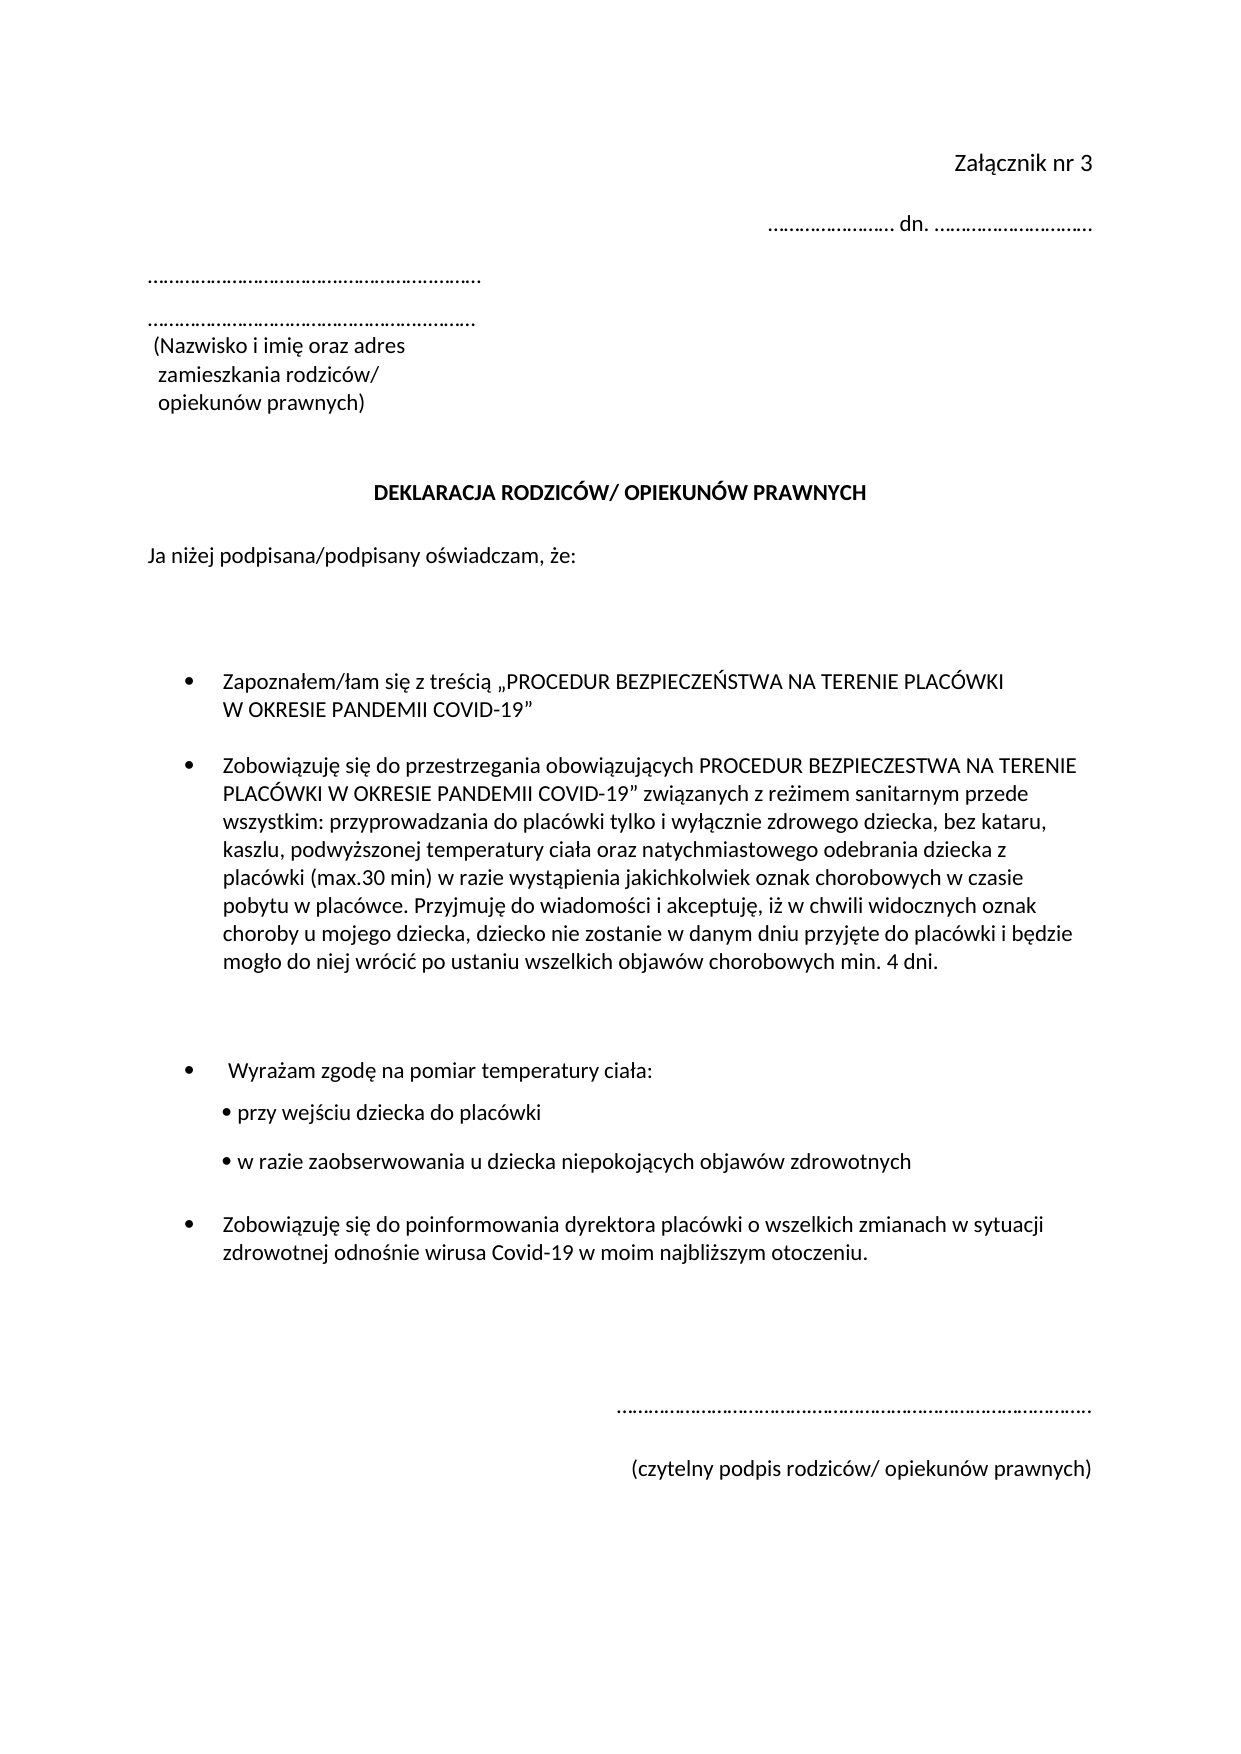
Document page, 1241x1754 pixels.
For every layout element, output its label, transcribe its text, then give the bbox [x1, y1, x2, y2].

text ……………………………….…………………………………………….. [223, 1392, 1093, 1419]
text DEKLARACJA RODZICÓW/ OPIEKUNÓW PRAWNYCH [148, 478, 1093, 507]
list Wyrażam zgodę na pomiar temperatury ciała: [185, 1056, 1093, 1084]
list Zobowiązuję się do poinformowania dyrektora placówki o wszelkich zmianach w sytuacji zdrowotnej odnośnie wirusa Covid-19 w moim najbliższym otoczeniu. [185, 1210, 1093, 1266]
text w razie zaobserwowania u dziecka niepokojących objawów zdrowotnych [223, 1147, 1093, 1175]
text Załącznik nr 3 [148, 148, 1093, 178]
text Ja niżej podpisana/podpisany oświadczam, że: [148, 541, 1093, 569]
list Zobowiązuję się do przestrzegania obowiązujących PROCEDUR BEZPIECZESTWA NA TERENIE PLACÓWKI W OKRESIE PANDEMII COVID-19” związanych z reżimem sanitarnym przede wszystkim: przyprowadzania do placówki tylko i wyłącznie zdrowego dziecka, bez kataru, kaszlu, podwyższonej temperatury ciała oraz natychmiastowego odebrania dziecka z placówki (max.30 min) w razie wystąpienia jakichkolwiek oznak chorobowych w czasie pobytu w placówce. Przyjmuję do wiadomości i akceptuję, iż w chwili widocznych oznak choroby u mojego dziecka, dziecko nie zostanie w danym dniu przyjęte do placówki i będzie mogło do niej wrócić po ustaniu wszelkich objawów chorobowych min. 4 dni. [185, 751, 1093, 975]
text zamieszkania rodziców/ opiekunów prawnych) [148, 360, 1093, 416]
text ……………………………………………..……… (Nazwisko i imię oraz adres [148, 304, 1093, 360]
text …………………… dn. ………………………… [148, 209, 1093, 237]
text (czytelny podpis rodziców/ opiekunów prawnych) [223, 1454, 1093, 1482]
text przy wejściu dziecka do placówki [223, 1098, 1093, 1126]
list Zapoznałem/łam się z treścią „PROCEDUR BEZPIECZEŃSTWA NA TERENIE PLACÓWKI W OKRESIE PANDEMII COVID-19” [185, 667, 1093, 723]
text ……………………………….……………..……… [148, 262, 1093, 290]
